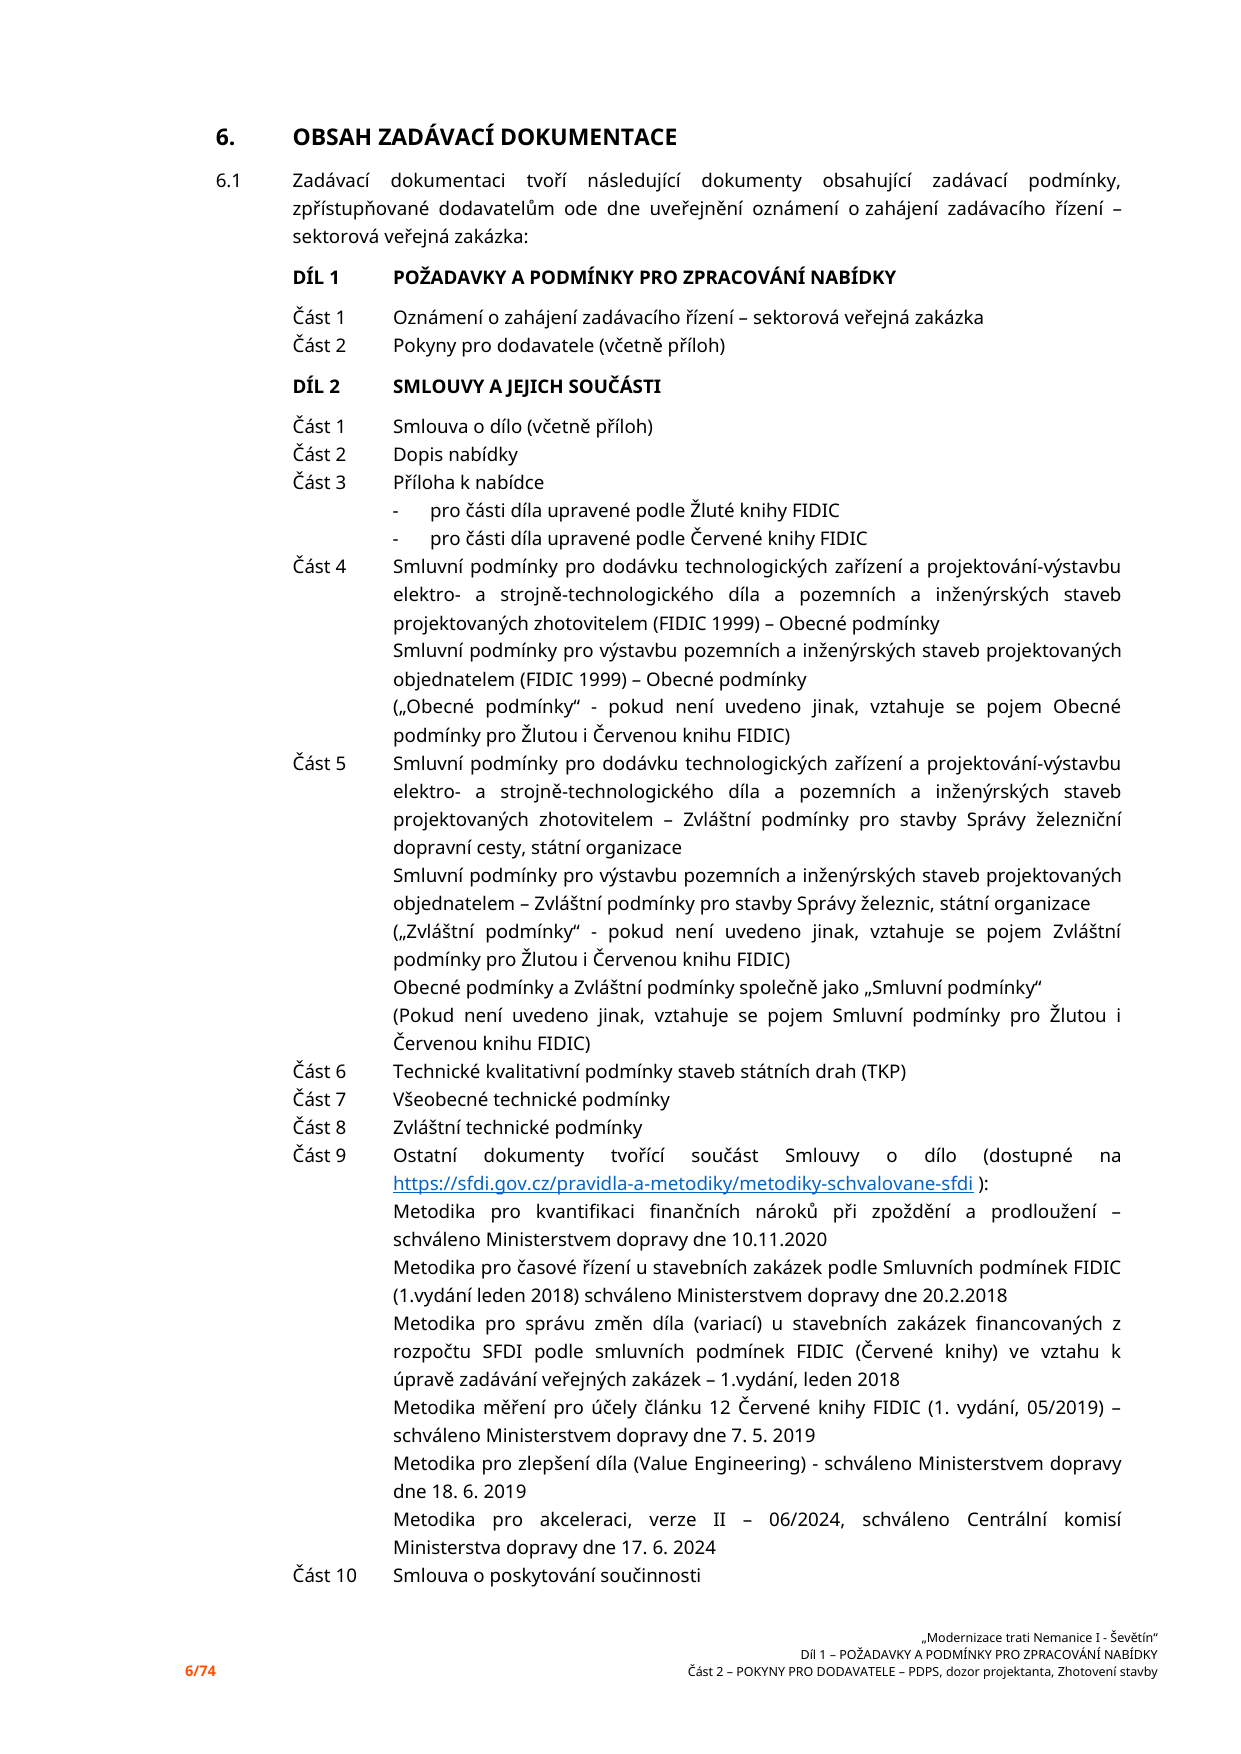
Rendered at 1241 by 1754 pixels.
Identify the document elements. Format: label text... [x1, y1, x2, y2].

text Zadávací dokumentaci tvoří následující dokumenty obsahující zadávací podmínky, zpřístupňované dodavatelům ode dne uveřejnění oznámení o zahájení zadávacího řízení – sektorová veřejná zakázka: [216, 167, 1122, 249]
text („Obecné podmínky“ - pokud není uvedeno jinak, vztahuje se pojem Obecné podmínky pro Žlutou i Červenou knihu FIDIC) [292, 694, 1122, 747]
text („Zvláštní podmínky“ - pokud není uvedeno jinak, vztahuje se pojem Zvláštní podmínky pro Žlutou i Červenou knihu FIDIC) [292, 918, 1122, 972]
text Část 10 Smlouva o poskytování součinnosti [292, 1562, 1122, 1588]
text Metodika pro kvantifikaci finančních nároků při zpoždění a prodloužení – schváleno Ministerstvem dopravy dne 10.11.2020 [292, 1198, 1122, 1252]
text Metodika pro akceleraci, verze II – 06/2024, schváleno Centrální komisí Ministerstva dopravy dne 17. 6. 2024 [292, 1506, 1122, 1560]
text DÍL 2 SMLOUVY A JEJICH SOUČÁSTI [292, 373, 1122, 399]
text Část 6 Technické kvalitativní podmínky staveb státních drah (TKP) [292, 1058, 1122, 1084]
text Metodika pro zlepšení díla (Value Engineering) - schváleno Ministerstvem dopravy dne 18. 6. 2019 [292, 1450, 1122, 1504]
text Metodika pro časové řízení u stavebních zakázek podle Smluvních podmínek FIDIC (1.vydání leden 2018) schváleno Ministerstvem dopravy dne 20.2.2018 [292, 1254, 1122, 1308]
text Část 1 Smlouva o dílo (včetně příloh) [292, 414, 1122, 439]
text Část 2 Dopis nabídky [292, 442, 1122, 467]
text Část 5 Smluvní podmínky pro dodávku technologických zařízení a projektování-výstavbu elektro- a strojně-technologického díla a pozemních a inženýrských staveb projektovaných zhotovitelem – Zvláštní podmínky pro stavby Správy železniční dopravní cesty, státní organizace [292, 750, 1122, 859]
text Obecné podmínky a Zvláštní podmínky společně jako „Smluvní podmínky“ [292, 974, 1122, 999]
text Část 2 Pokyny pro dodavatele (včetně příloh) [292, 333, 1122, 358]
text Smluvní podmínky pro výstavbu pozemních a inženýrských staveb projektovaných objednatelem – Zvláštní podmínky pro stavby Správy železnic, státní organizace [292, 862, 1122, 916]
list pro části díla upravené podle Červené knihy FIDIC [392, 526, 1122, 551]
list pro části díla upravené podle Žluté knihy FIDIC [392, 498, 1122, 523]
text Část 4 Smluvní podmínky pro dodávku technologických zařízení a projektování-výstavbu elektro- a strojně-technologického díla a pozemních a inženýrských staveb projektovaných zhotovitelem (FIDIC 1999) – Obecné podmínky [292, 554, 1122, 635]
text Metodika pro správu změn díla (variací) u stavebních zakázek financovaných z rozpočtu SFDI podle smluvních podmínek FIDIC (Červené knihy) ve vztahu k úpravě zadávání veřejných zakázek – 1.vydání, leden 2018 [292, 1310, 1122, 1392]
text Část 1 Oznámení o zahájení zadávacího řízení – sektorová veřejná zakázka [292, 304, 1122, 330]
text (Pokud není uvedeno jinak, vztahuje se pojem Smluvní podmínky pro Žlutou i Červenou knihu FIDIC) [292, 1002, 1122, 1056]
text Metodika měření pro účely článku 12 Červené knihy FIDIC (1. vydání, 05/2019) – schváleno Ministerstvem dopravy dne 7. 5. 2019 [292, 1394, 1122, 1448]
text OBSAH ZADÁVACÍ DOKUMENTACE [216, 121, 1122, 152]
text Část 7 Všeobecné technické podmínky [292, 1086, 1122, 1112]
text Smluvní podmínky pro výstavbu pozemních a inženýrských staveb projektovaných objednatelem (FIDIC 1999) – Obecné podmínky [292, 638, 1122, 691]
text Část 9 Ostatní dokumenty tvořící součást Smlouvy o dílo (dostupné na https://sfdi.gov.cz/pravidla-a-metodiky/metodiky-schvalovane-sfdi ): [292, 1142, 1122, 1196]
text DÍL 1 POŽADAVKY A PODMÍNKY PRO ZPRACOVÁNÍ NABÍDKY [292, 264, 1122, 289]
text Část 8 Zvláštní technické podmínky [292, 1114, 1122, 1140]
text Část 3 Příloha k nabídce [292, 470, 1122, 495]
